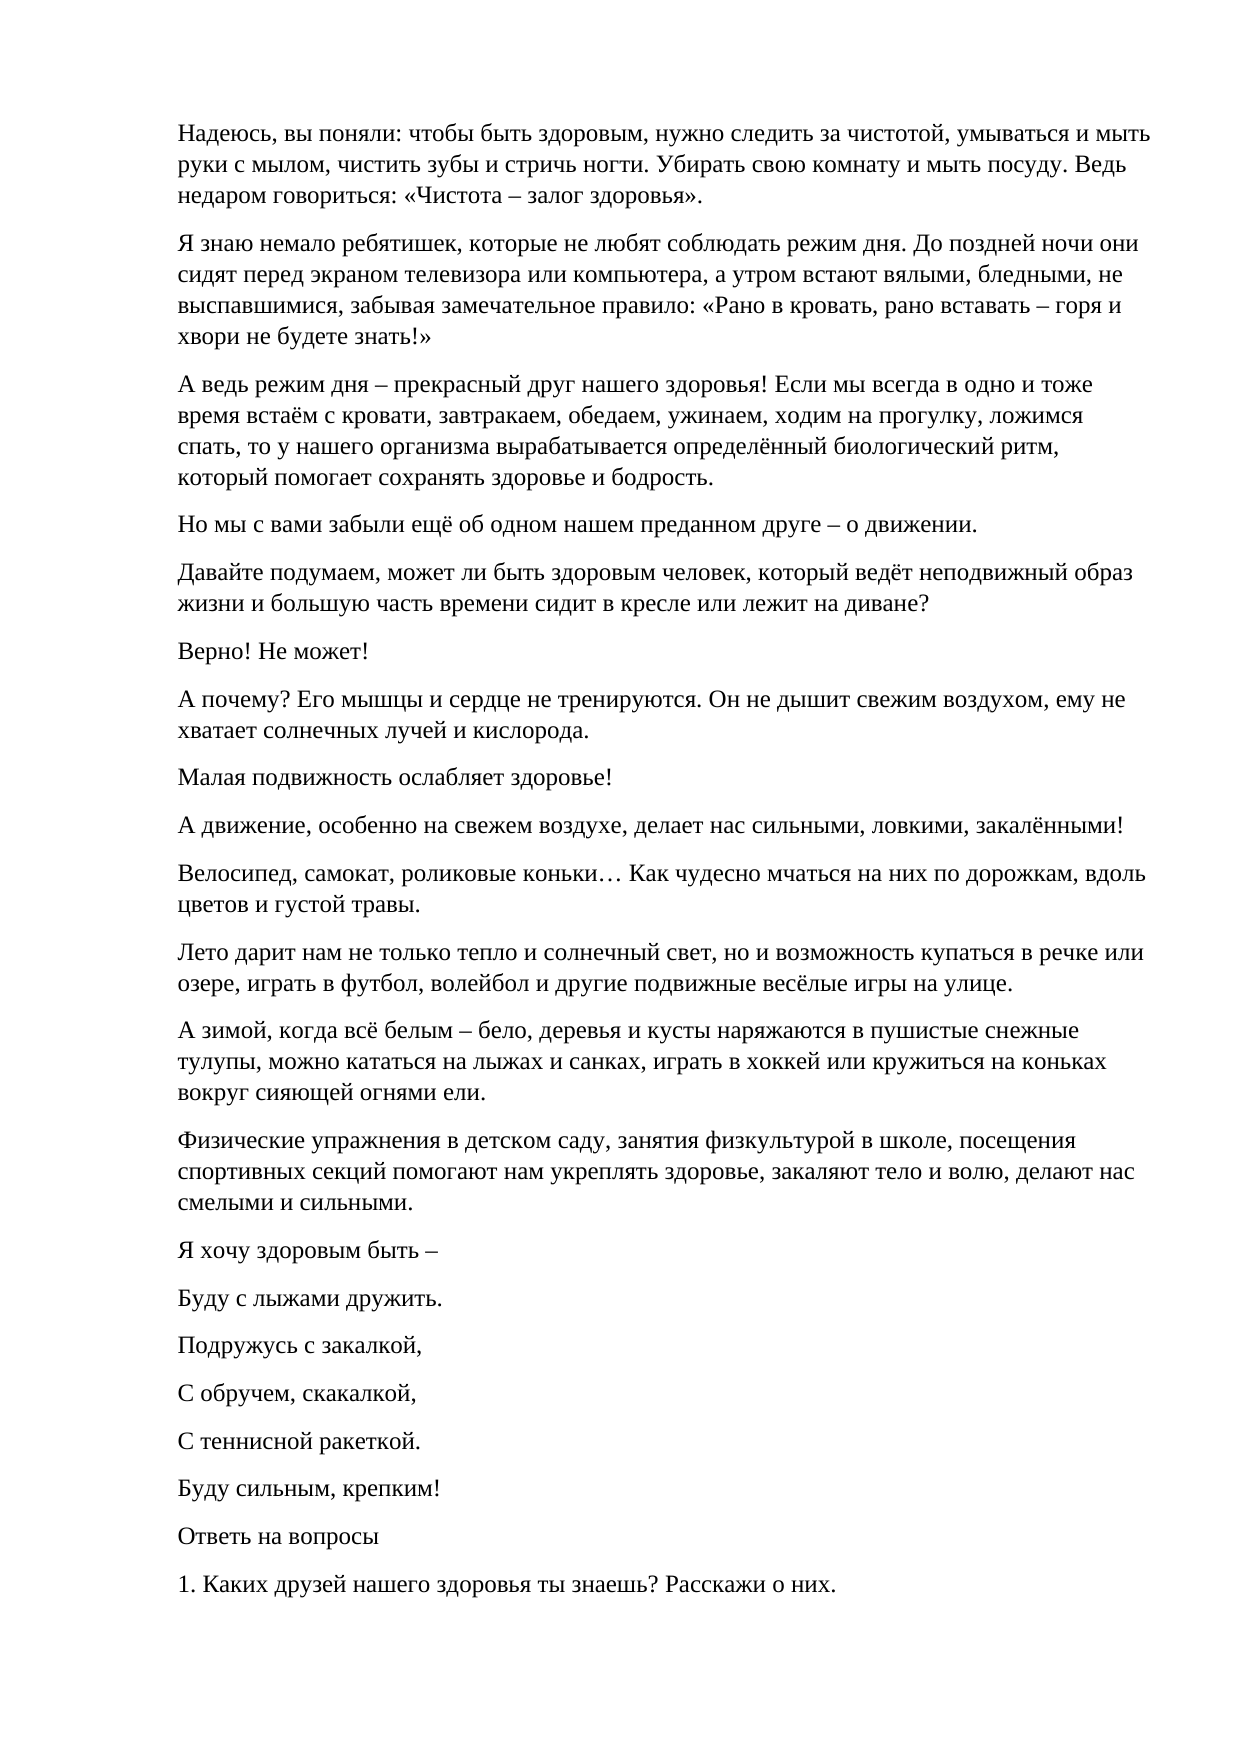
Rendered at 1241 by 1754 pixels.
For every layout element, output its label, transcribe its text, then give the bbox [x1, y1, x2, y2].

text С обручем, скакалкой, [177, 1378, 1152, 1407]
text А движение, особенно на свежем воздухе, делает нас сильными, ловкими, закалёнными! [177, 810, 1152, 839]
text Буду с лыжами дружить. [177, 1283, 1152, 1311]
text Подружусь с закалкой, [177, 1330, 1152, 1359]
text Но мы с вами забыли ещё об одном нашем преданном друге – о движении. [177, 509, 1152, 538]
text Лето дарит нам не только тепло и солнечный свет, но и возможность купаться в речке или озере, играть в футбол, волейбол и другие подвижные весёлые игры на улице. [177, 937, 1152, 996]
text А зимой, когда всё белым – бело, деревья и кусты наряжаются в пушистые снежные тулупы, можно кататься на лыжах и санках, играть в хоккей или кружиться на коньках вокруг сияющей огнями ели. [177, 1015, 1152, 1106]
text С теннисной ракеткой. [177, 1426, 1152, 1454]
text Велосипед, самокат, роликовые коньки… Как чудесно мчаться на них по дорожкам, вдоль цветов и густой травы. [177, 858, 1152, 918]
text 1. Каких друзей нашего здоровья ты знаешь? Расскажи о них. [177, 1569, 1152, 1598]
text Верно! Не может! [177, 636, 1152, 665]
text Я знаю немало ребятишек, которые не любят соблюдать режим дня. До поздней ночи они сидят перед экраном телевизора или компьютера, а утром встают вялыми, бледными, не выспавшимися, забывая замечательное правило: «Рано в кровать, рано вставать – горя и хвори не будете знать!» [177, 228, 1152, 350]
text Давайте подумаем, может ли быть здоровым человек, который ведёт неподвижный образ жизни и большую часть времени сидит в кресле или лежит на диване? [177, 557, 1152, 617]
text Физические упражнения в детском саду, занятия физкультурой в школе, посещения спортивных секций помогают нам укреплять здоровье, закаляют тело и волю, делают нас смелыми и сильными. [177, 1125, 1152, 1216]
text Малая подвижность ослабляет здоровье! [177, 762, 1152, 791]
text А ведь режим дня – прекрасный друг нашего здоровья! Если мы всегда в одно и тоже время встаём с кровати, завтракаем, обедаем, ужинаем, ходим на прогулку, ложимся спать, то у нашего организма вырабатывается определённый биологический ритм, который помогает сохранять здоровье и бодрость. [177, 369, 1152, 491]
text Буду сильным, крепким! [177, 1473, 1152, 1502]
text Надеюсь, вы поняли: чтобы быть здоровым, нужно следить за чистотой, умываться и мыть руки с мылом, чистить зубы и стричь ногти. Убирать свою комнату и мыть посуду. Ведь недаром говориться: «Чистота – залог здоровья». [177, 118, 1152, 209]
text Ответь на вопросы [177, 1521, 1152, 1550]
text А почему? Его мышцы и сердце не тренируются. Он не дышит свежим воздухом, ему не хватает солнечных лучей и кислорода. [177, 684, 1152, 743]
text Я хочу здоровым быть – [177, 1235, 1152, 1264]
